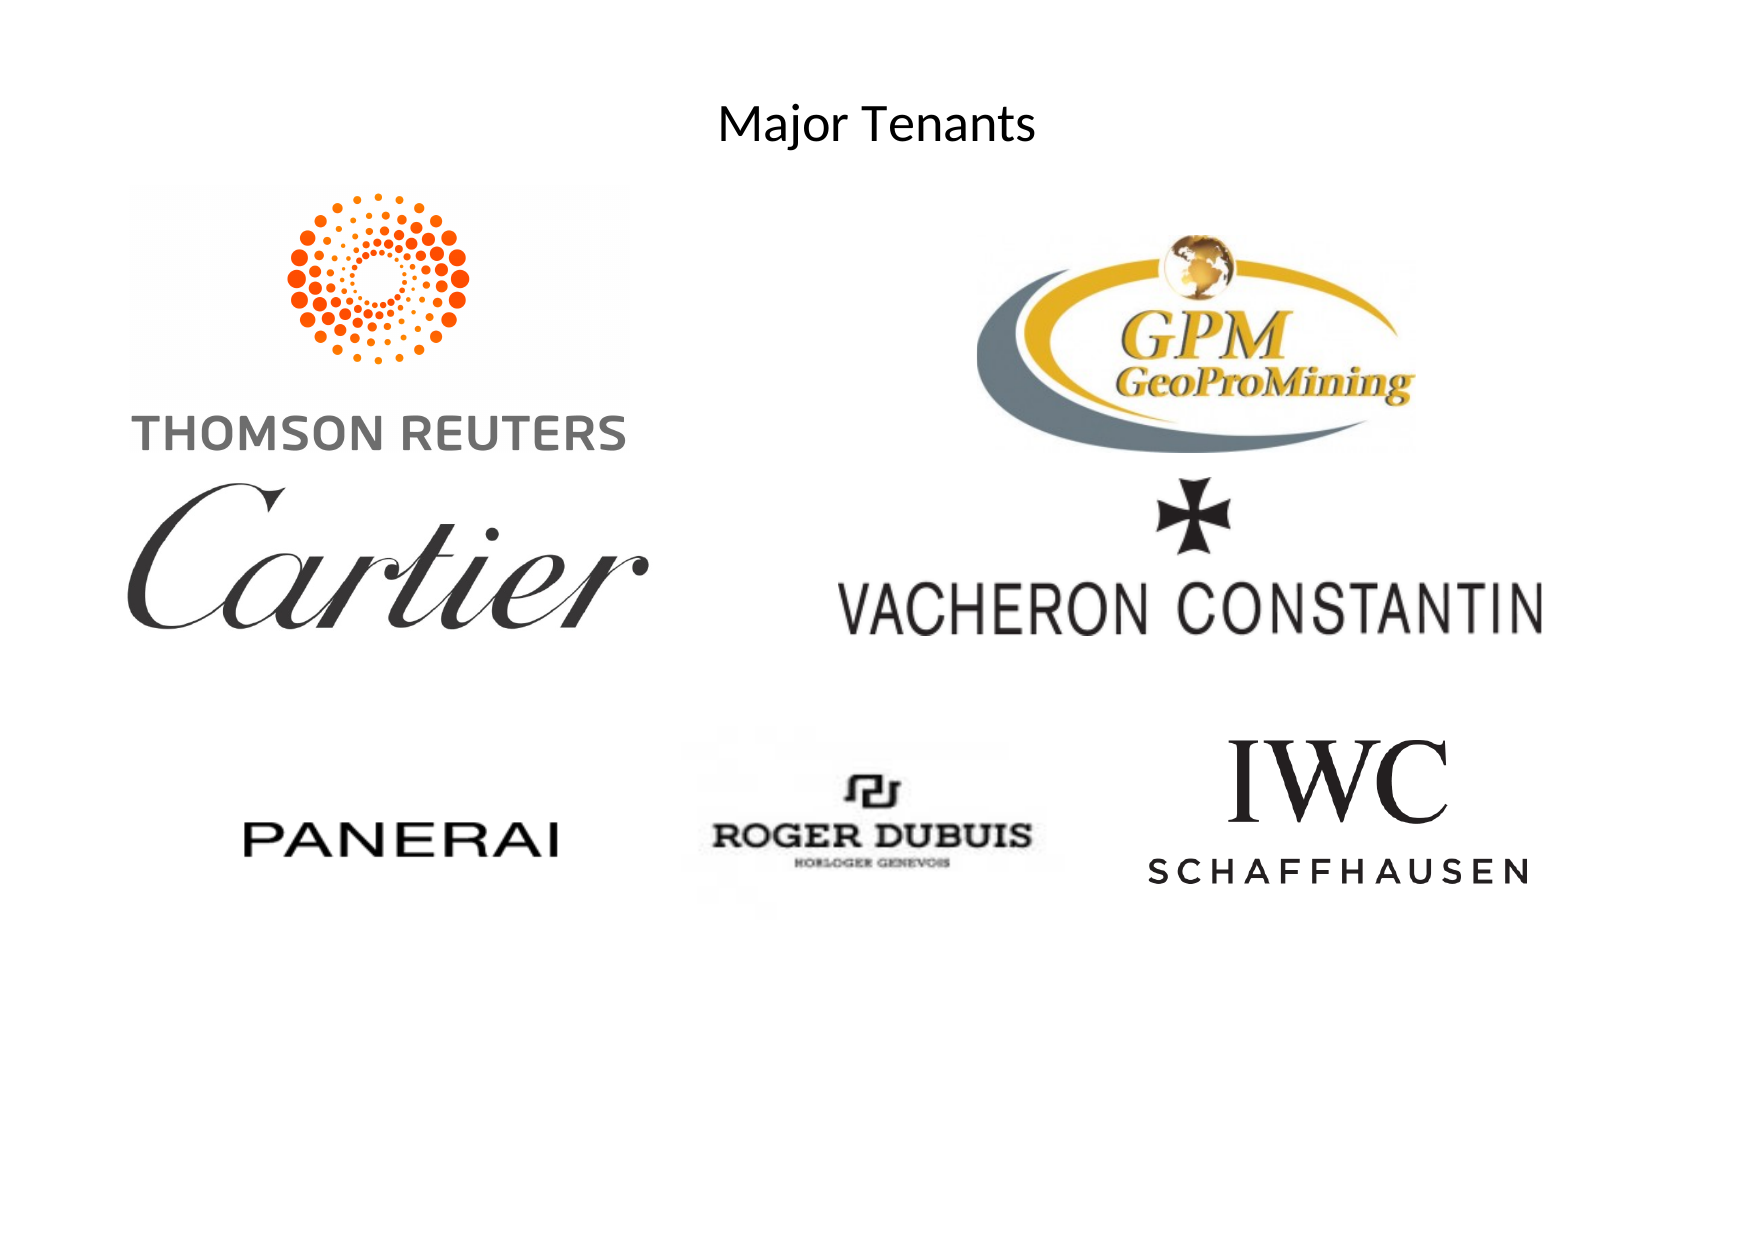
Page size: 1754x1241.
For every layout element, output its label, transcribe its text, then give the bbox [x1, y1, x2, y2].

picture [976, 235, 1416, 453]
picture [838, 477, 1542, 636]
picture [118, 477, 658, 636]
text Major Tenants [118, 89, 1636, 155]
picture [118, 639, 1609, 984]
picture [128, 185, 630, 453]
